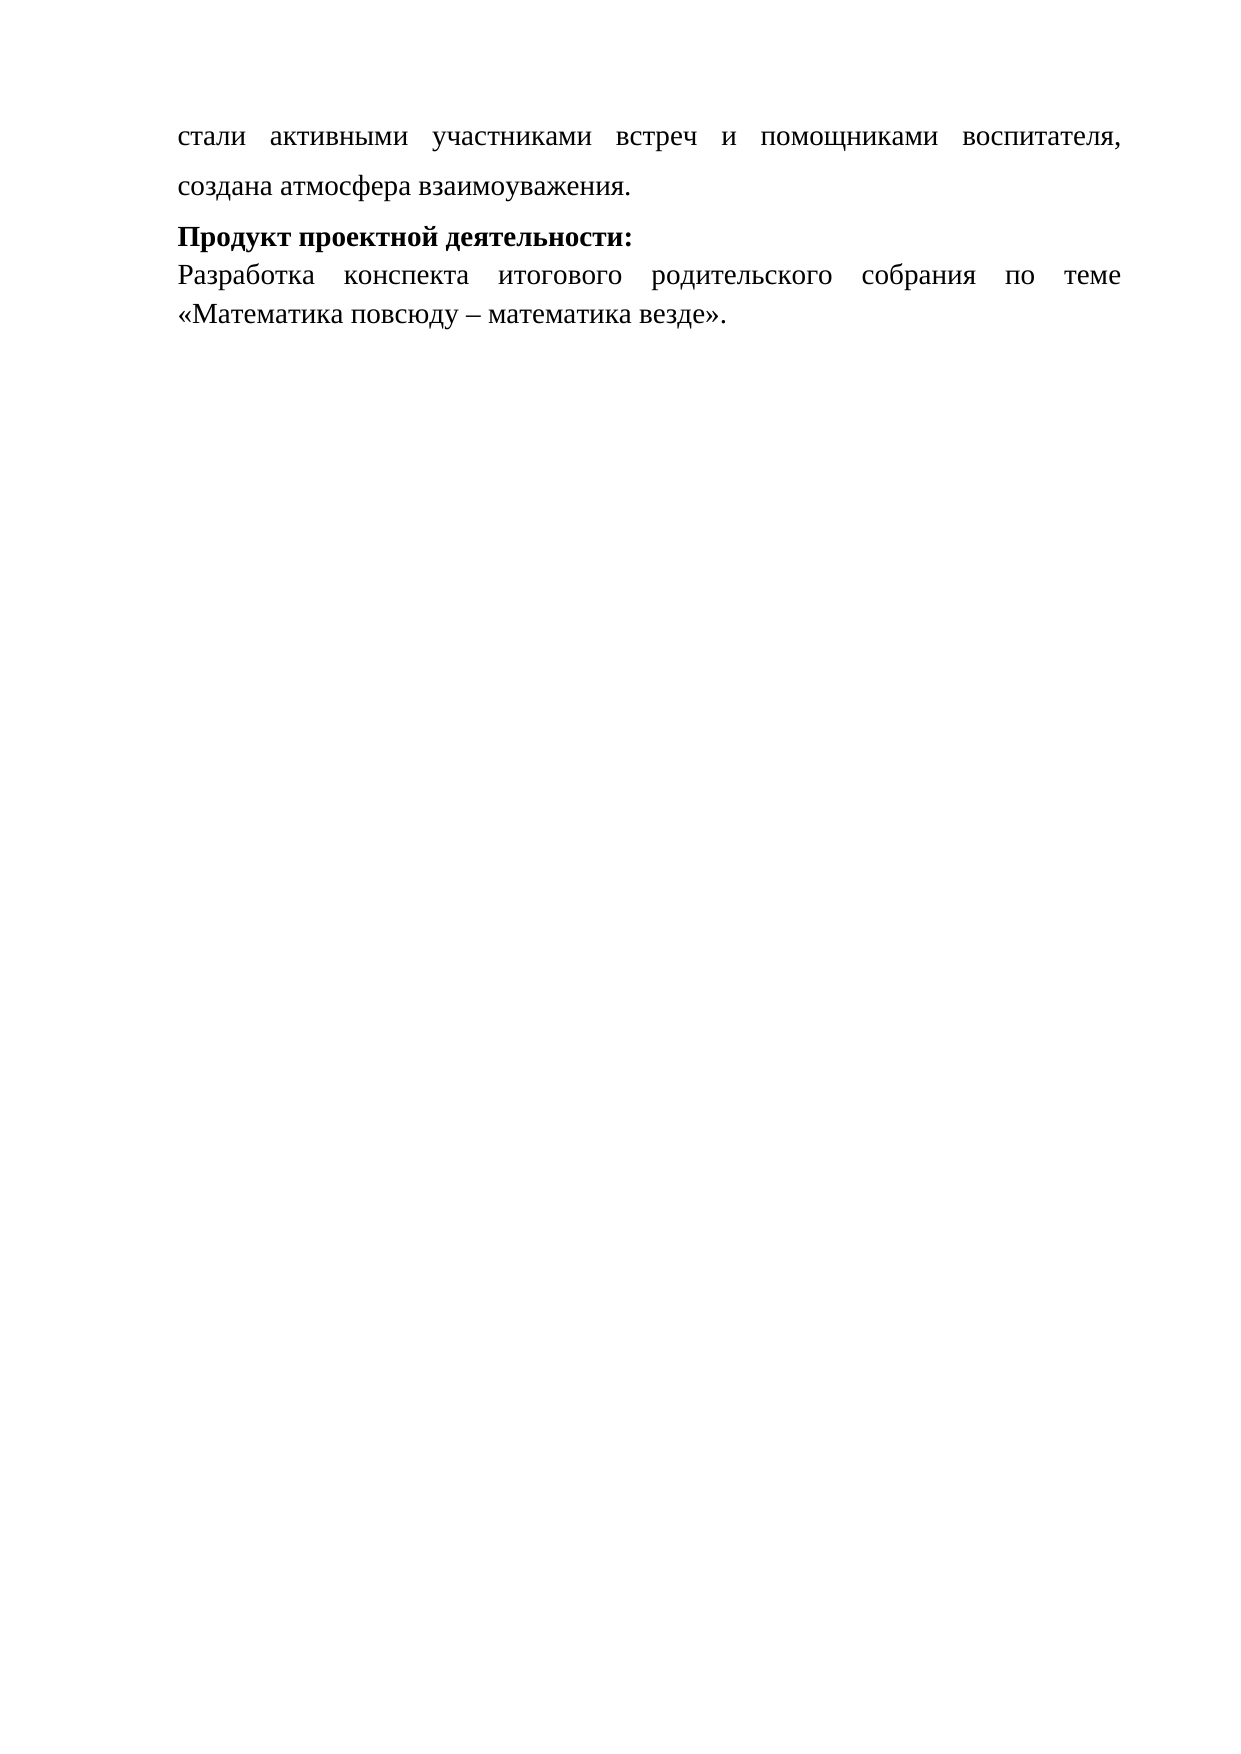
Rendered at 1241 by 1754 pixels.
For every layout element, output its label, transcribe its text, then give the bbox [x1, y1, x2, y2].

text Продукт проектной деятельности: [177, 219, 1122, 252]
text Разработка конспекта итогового родительского собрания по теме «Математика повсюду – математика везде». [177, 257, 1122, 329]
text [177, 118, 1122, 202]
